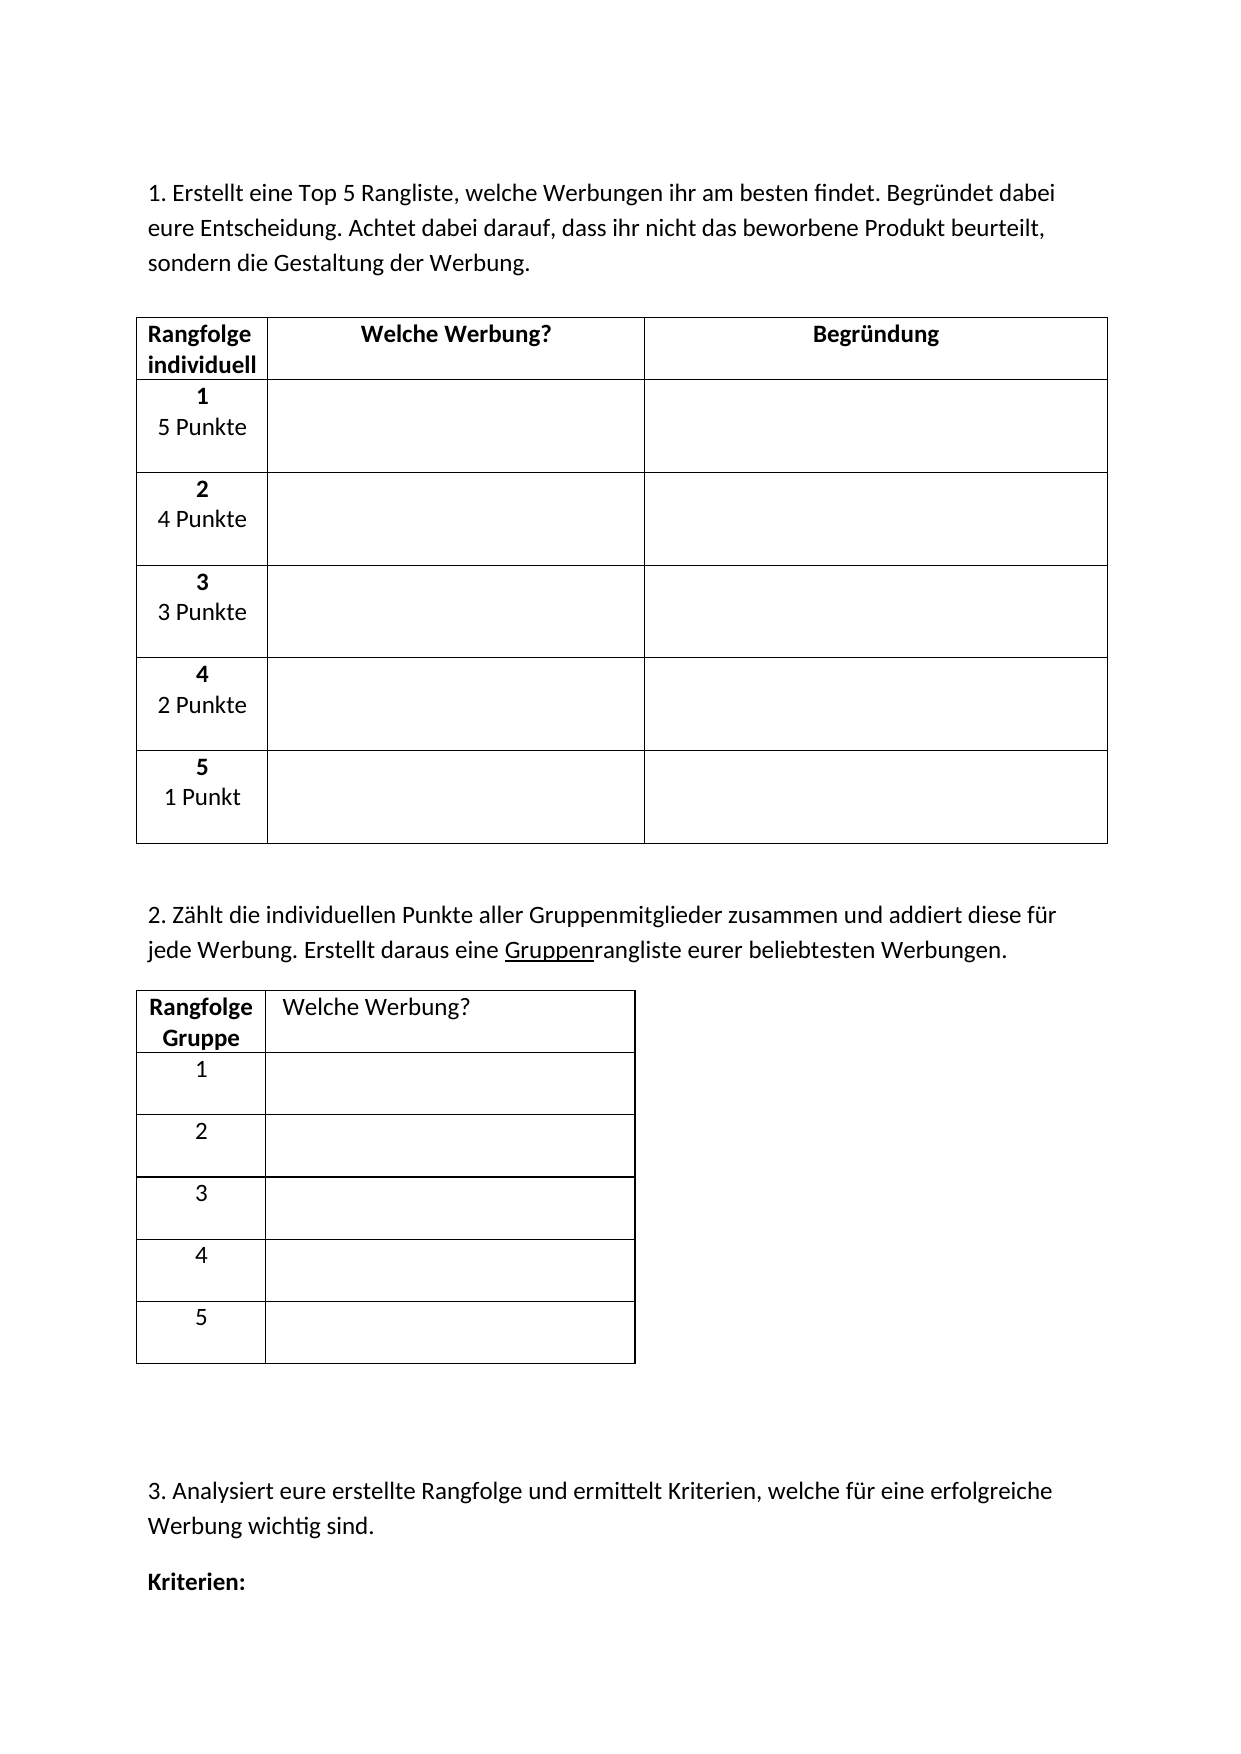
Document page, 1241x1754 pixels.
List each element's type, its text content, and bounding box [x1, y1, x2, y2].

table_cell 2 [137, 1115, 265, 1176]
table_cell [266, 1053, 634, 1114]
table_cell [268, 751, 644, 842]
table_cell 1 [137, 1053, 265, 1114]
table_cell 3 3 Punkte [137, 566, 267, 657]
table_cell 4 [137, 1240, 265, 1301]
table_cell [645, 473, 1107, 564]
table_cell [266, 1115, 634, 1176]
table_cell [266, 1178, 634, 1238]
table_cell 4 2 Punkte [137, 658, 267, 750]
table_cell [645, 751, 1107, 842]
text 1. Erstellt eine Top 5 Rangliste, welche Werbungen ihr am besten findet. Begründet dabei eure Entscheidung. Achtet dabei darauf, dass ihr nicht das beworbene Produkt beurteilt, sondern die Gestaltung der Werbung. [148, 177, 1093, 278]
table_cell 5 [137, 1302, 265, 1363]
table_cell [268, 566, 644, 657]
table_cell [268, 380, 644, 472]
text 2. Zählt die individuellen Punkte aller Gruppenmitglieder zusammen und addiert diese für jede Werbung. Erstellt daraus eine Gruppenrangliste eurer beliebtesten Werbungen. [148, 899, 1093, 965]
table_cell 1 5 Punkte [137, 380, 267, 472]
table_cell [268, 658, 644, 750]
table_cell [266, 1302, 634, 1363]
table_header Welche Werbung? [266, 991, 634, 1052]
table_cell [266, 1240, 634, 1301]
text 3. Analysiert eure erstellte Rangfolge und ermittelt Kriterien, welche für eine erfolgreiche Werbung wichtig sind. [148, 1475, 1093, 1541]
table_header Rangfolge Gruppe [137, 991, 265, 1052]
table_cell 3 [137, 1178, 265, 1238]
table_cell 5 1 Punkt [137, 751, 267, 842]
text Kriterien: [148, 1566, 1093, 1597]
table_cell [645, 380, 1107, 472]
table_cell [268, 473, 644, 564]
table_cell 2 4 Punkte [137, 473, 267, 564]
table_header Welche Werbung? [268, 318, 644, 379]
table_cell [645, 658, 1107, 750]
table_header Rangfolge individuell [137, 318, 267, 379]
table_header Begründung [645, 318, 1107, 379]
table_cell [645, 566, 1107, 657]
